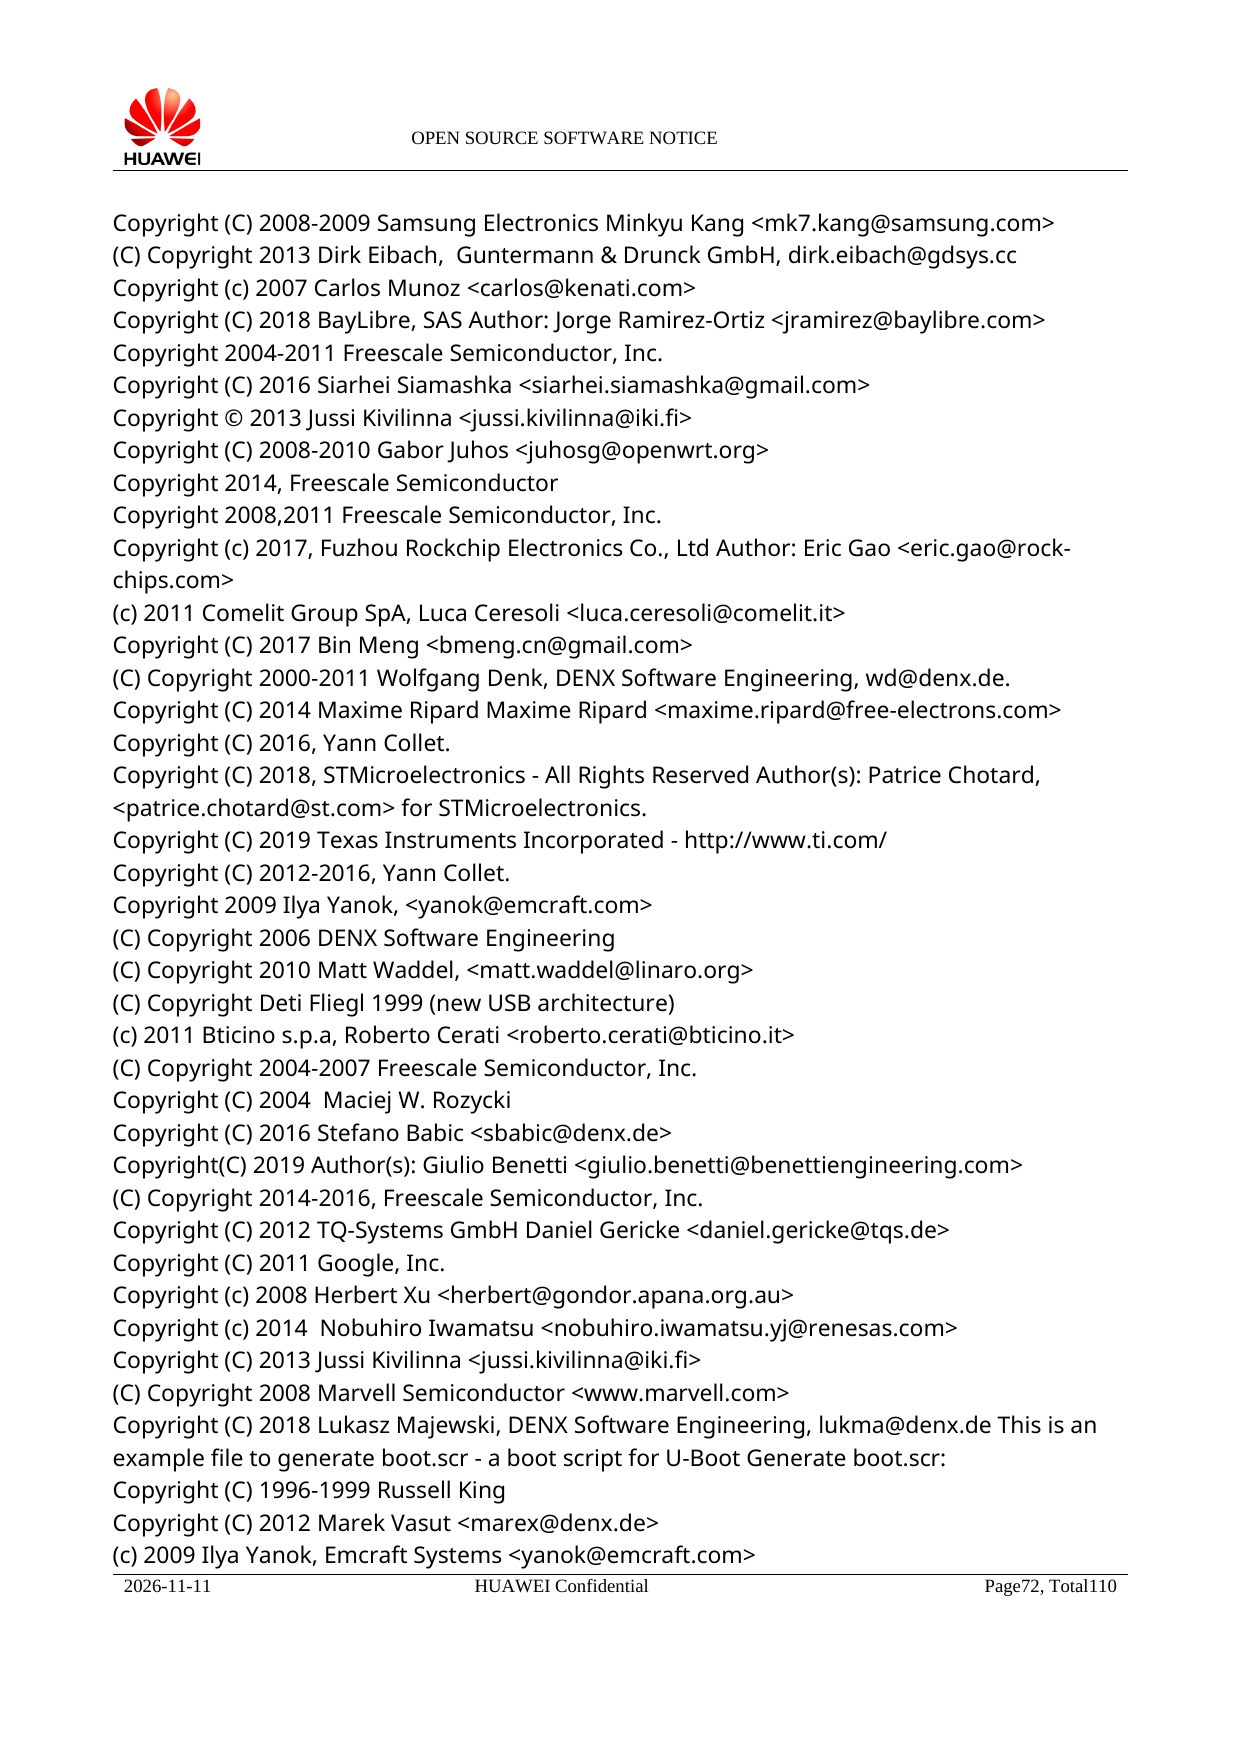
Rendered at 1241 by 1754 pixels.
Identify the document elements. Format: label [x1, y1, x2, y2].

picture [124, 88, 201, 165]
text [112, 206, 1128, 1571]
